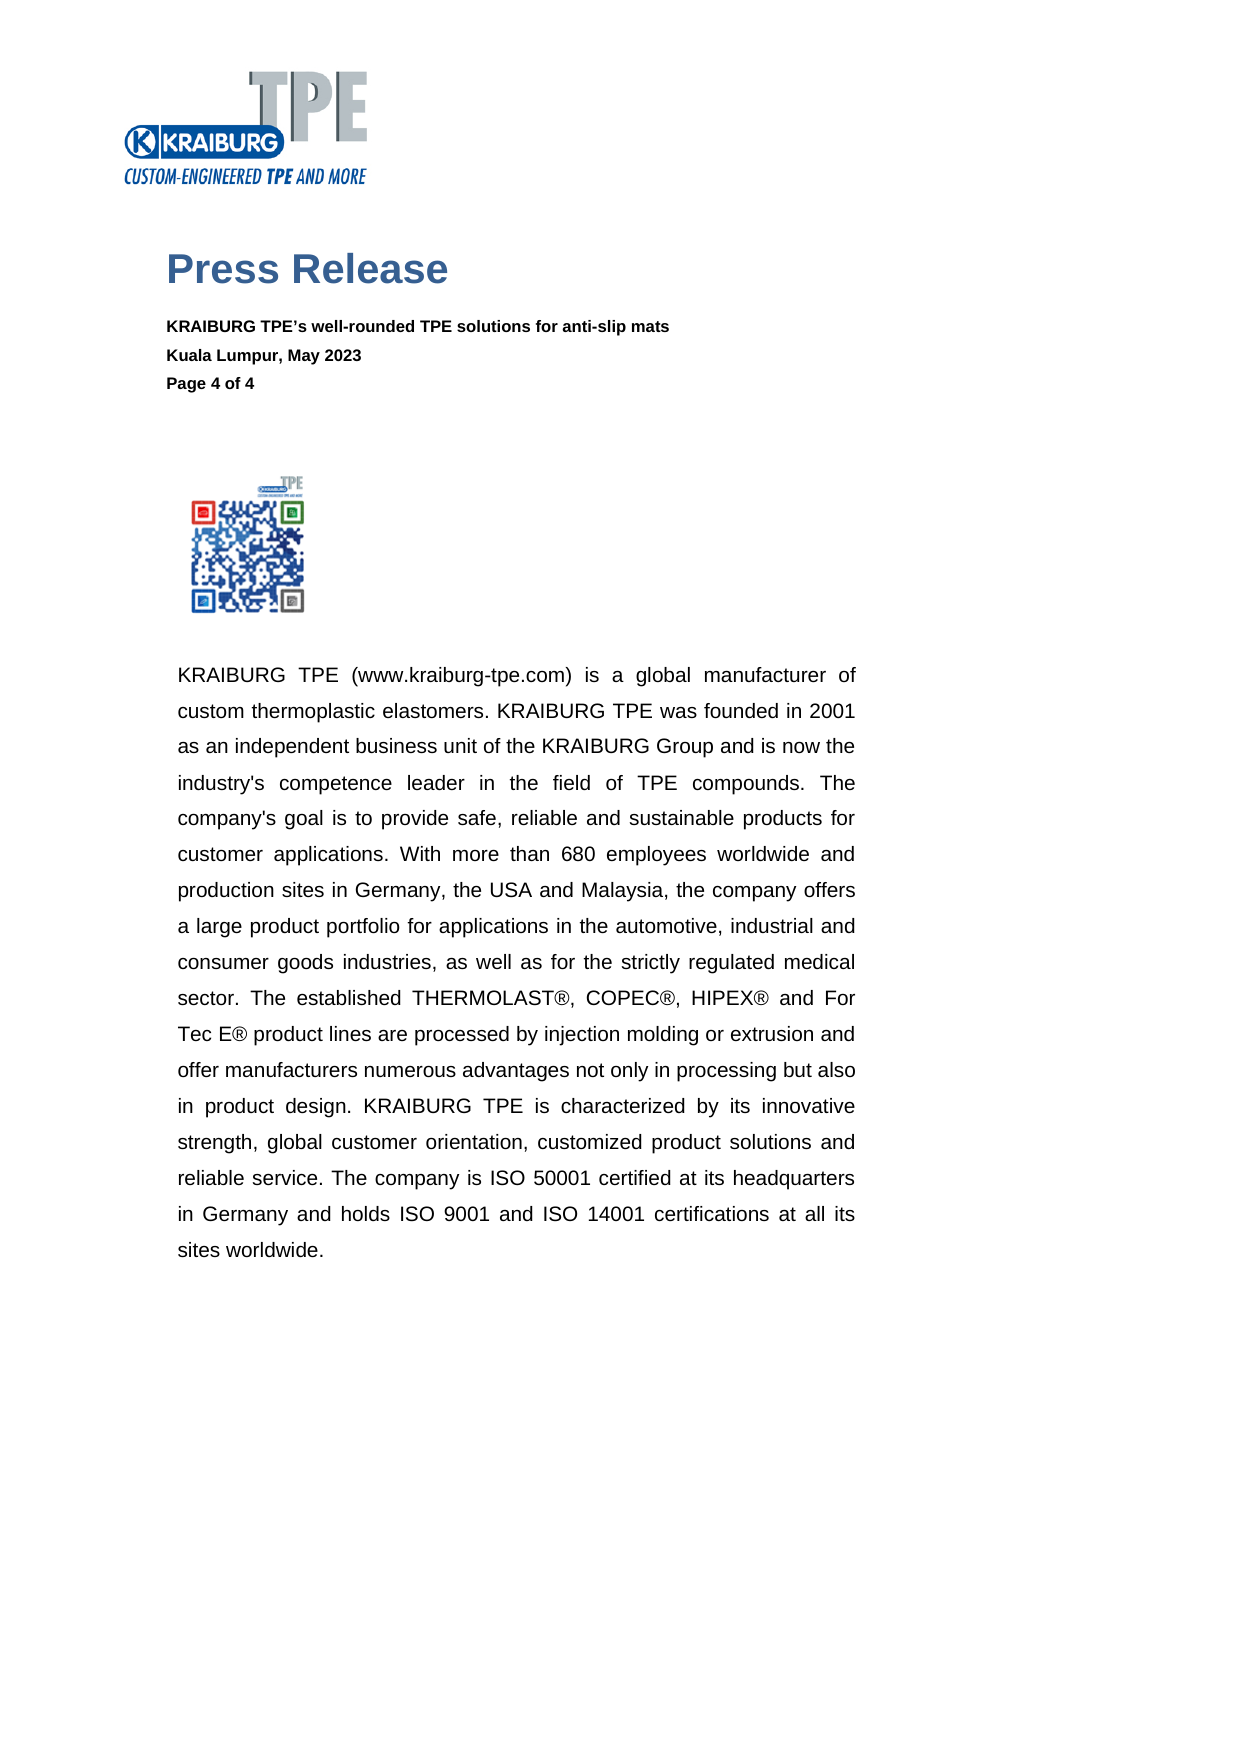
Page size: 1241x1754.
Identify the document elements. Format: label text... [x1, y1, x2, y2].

picture [177, 467, 314, 638]
picture [112, 55, 379, 200]
text KRAIBURG TPE (www.kraiburg-tpe.com) is a global manufacturer of custom thermoplastic elastomers. KRAIBURG TPE was founded in 2001 as an independent business unit of the KRAIBURG Group and is now the industry's competence leader in the field of TPE compounds. The company's goal is to provide safe, reliable and sustainable products for customer applications. With more than 680 employees worldwide and production sites in Germany, the USA and Malaysia, the company offers a large product portfolio for applications in the automotive, industrial and consumer goods industries, as well as for the strictly regulated medical sector. The established THERMOLAST®, COPEC®, HIPEX® and For Tec E® product lines are processed by injection molding or extrusion and offer manufacturers numerous advantages not only in processing but also in product design. KRAIBURG TPE is characterized by its innovative strength, global customer orientation, customized product solutions and reliable service. The company is ISO 50001 certified at its headquarters in Germany and holds ISO 9001 and ISO 14001 certifications at all its sites worldwide. [177, 662, 856, 1261]
